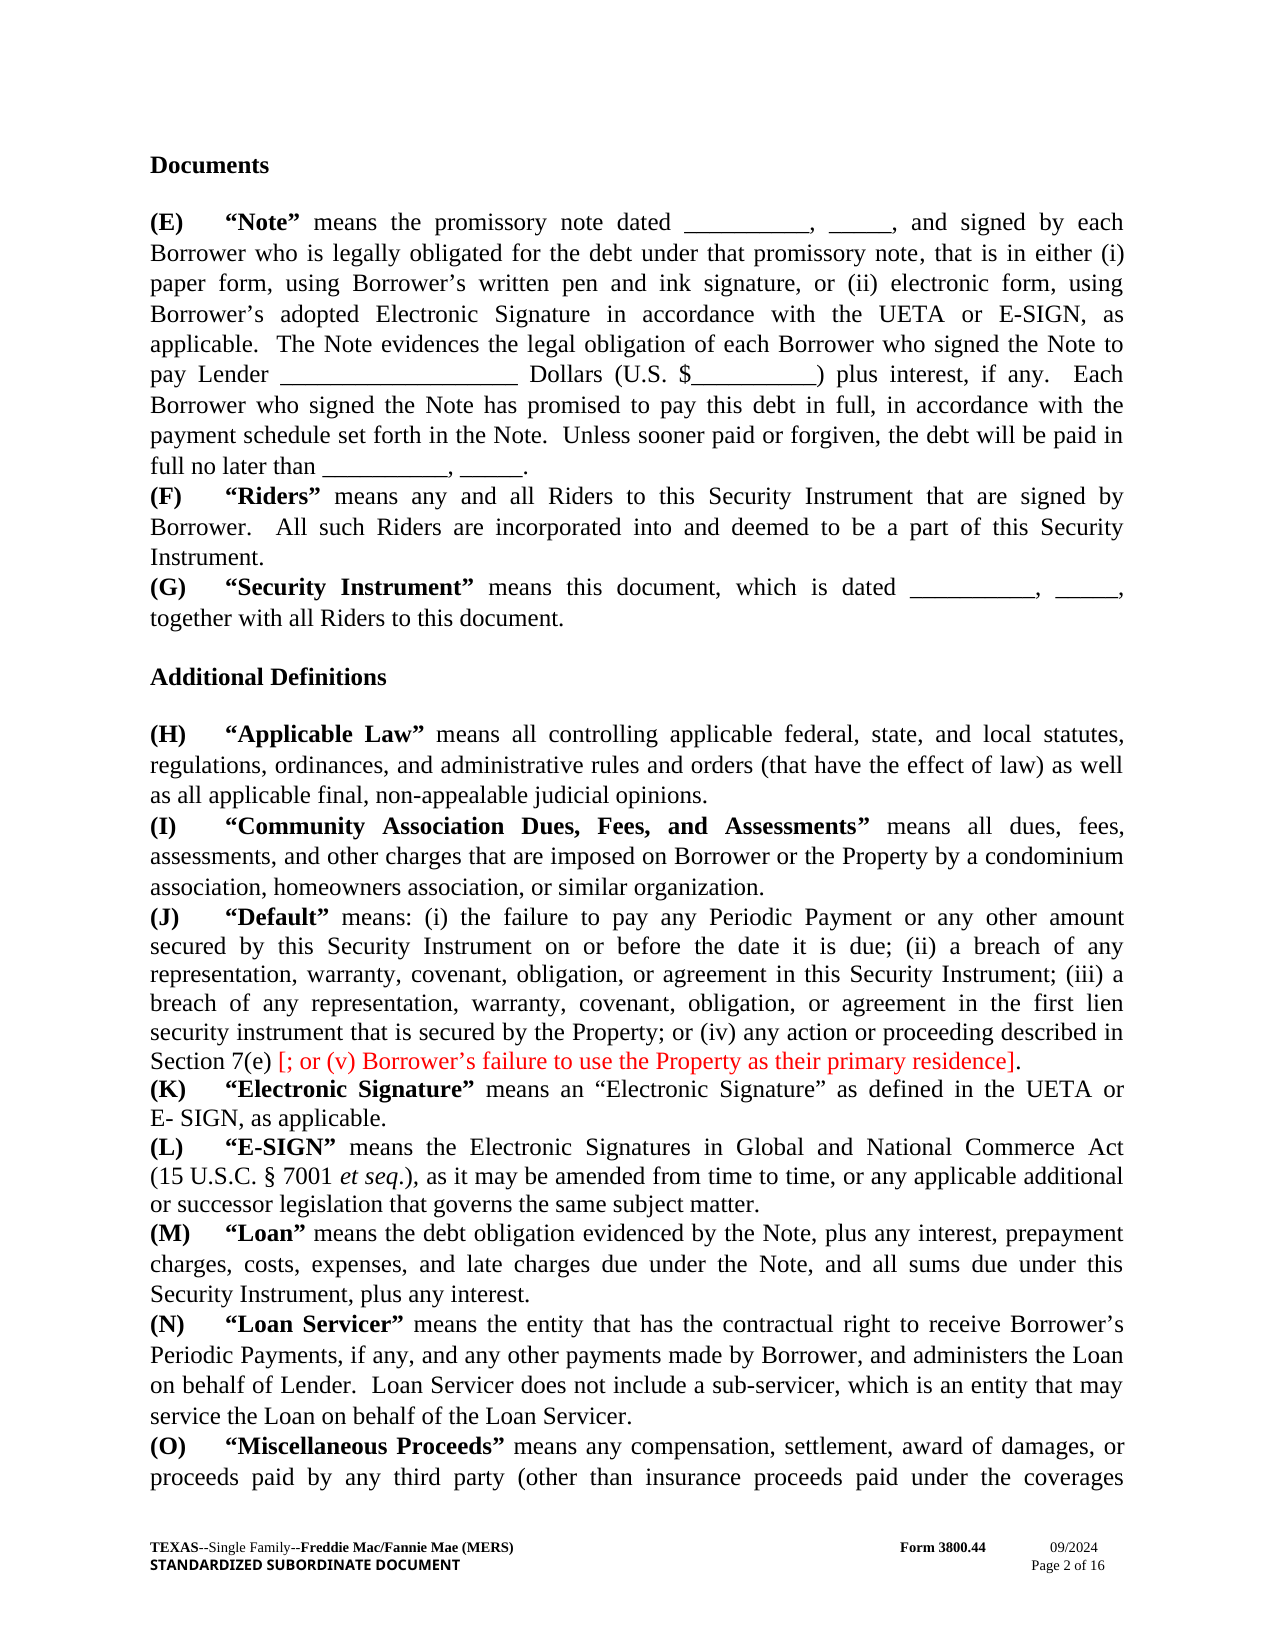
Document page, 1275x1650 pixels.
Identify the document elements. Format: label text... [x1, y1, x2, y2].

text (I) “Community Association Dues, Fees, and Assessments” means all dues, fees, assessments, and other charges that are imposed on Borrower or the Property by a condominium association, homeowners association, or similar organization. [150, 811, 1125, 900]
text (F) “Riders” means any and all Riders to this Security Instrument that are signed by Borrower. All such Riders are incorporated into and deemed to be a part of this Security Instrument. [150, 481, 1125, 571]
text Documents [150, 150, 1125, 179]
text (E) “Note” means the promissory note dated __________, _____, and signed by each Borrower who is legally obligated for the debt under that promissory note, that is in either (i) paper form, using Borrower’s written pen and ink signature, or (ii) electronic form, using Borrower’s adopted Electronic Signature in accordance with the UETA or E-SIGN, as applicable. The Note evidences the legal obligation of each Borrower who signed the Note to pay Lender ___________________ Dollars (U.S. $__________) plus interest, if any. Each Borrower who signed the Note has promised to pay this debt in full, in accordance with the payment schedule set forth in the Note. Unless sooner paid or forgiven, the debt will be paid in full no later than __________, _____. [150, 207, 1125, 479]
text (H) “Applicable Law” means all controlling applicable federal, state, and local statutes, regulations, ordinances, and administrative rules and orders (that have the effect of law) as well as all applicable final, non-appealable judicial opinions. [150, 719, 1125, 809]
text Additional Definitions [150, 662, 1125, 691]
text (G) “Security Instrument” means this document, which is dated __________, _____, together with all Riders to this document. [150, 572, 1125, 632]
text (J) “Default” means: (i) the failure to pay any Periodic Payment or any other amount secured by this Security Instrument on or before the date it is due; (ii) a breach of any representation, warranty, covenant, obligation, or agreement in this Security Instrument; (iii) a breach of any representation, warranty, covenant, obligation, or agreement in the first lien security instrument that is secured by the Property; or (iv) any action or proceeding described in Section 7(e) [; or (v) Borrower’s failure to use the Property as their primary residence]. [150, 902, 1125, 1074]
text (K) “Electronic Signature” means an “Electronic Signature” as defined in the UETA or E- SIGN, as applicable. [150, 1074, 1125, 1132]
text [150, 1431, 1125, 1490]
text (M) “Loan” means the debt obligation evidenced by the Note, plus any interest, prepayment charges, costs, expenses, and late charges due under the Note, and all sums due under this Security Instrument, plus any interest. [150, 1218, 1125, 1308]
text (N) “Loan Servicer” means the entity that has the contractual right to receive Borrower’s Periodic Payments, if any, and any other payments made by Borrower, and administers the Loan on behalf of Lender. Loan Servicer does not include a sub-servicer, which is an entity that may service the Loan on behalf of the Loan Servicer. [150, 1309, 1125, 1429]
text (L) “E-SIGN” means the Electronic Signatures in Global and National Commerce Act (15 U.S.C. § 7001 et seq.), as it may be amended from time to time, or any applicable additional or successor legislation that governs the same subject matter. [150, 1132, 1125, 1218]
